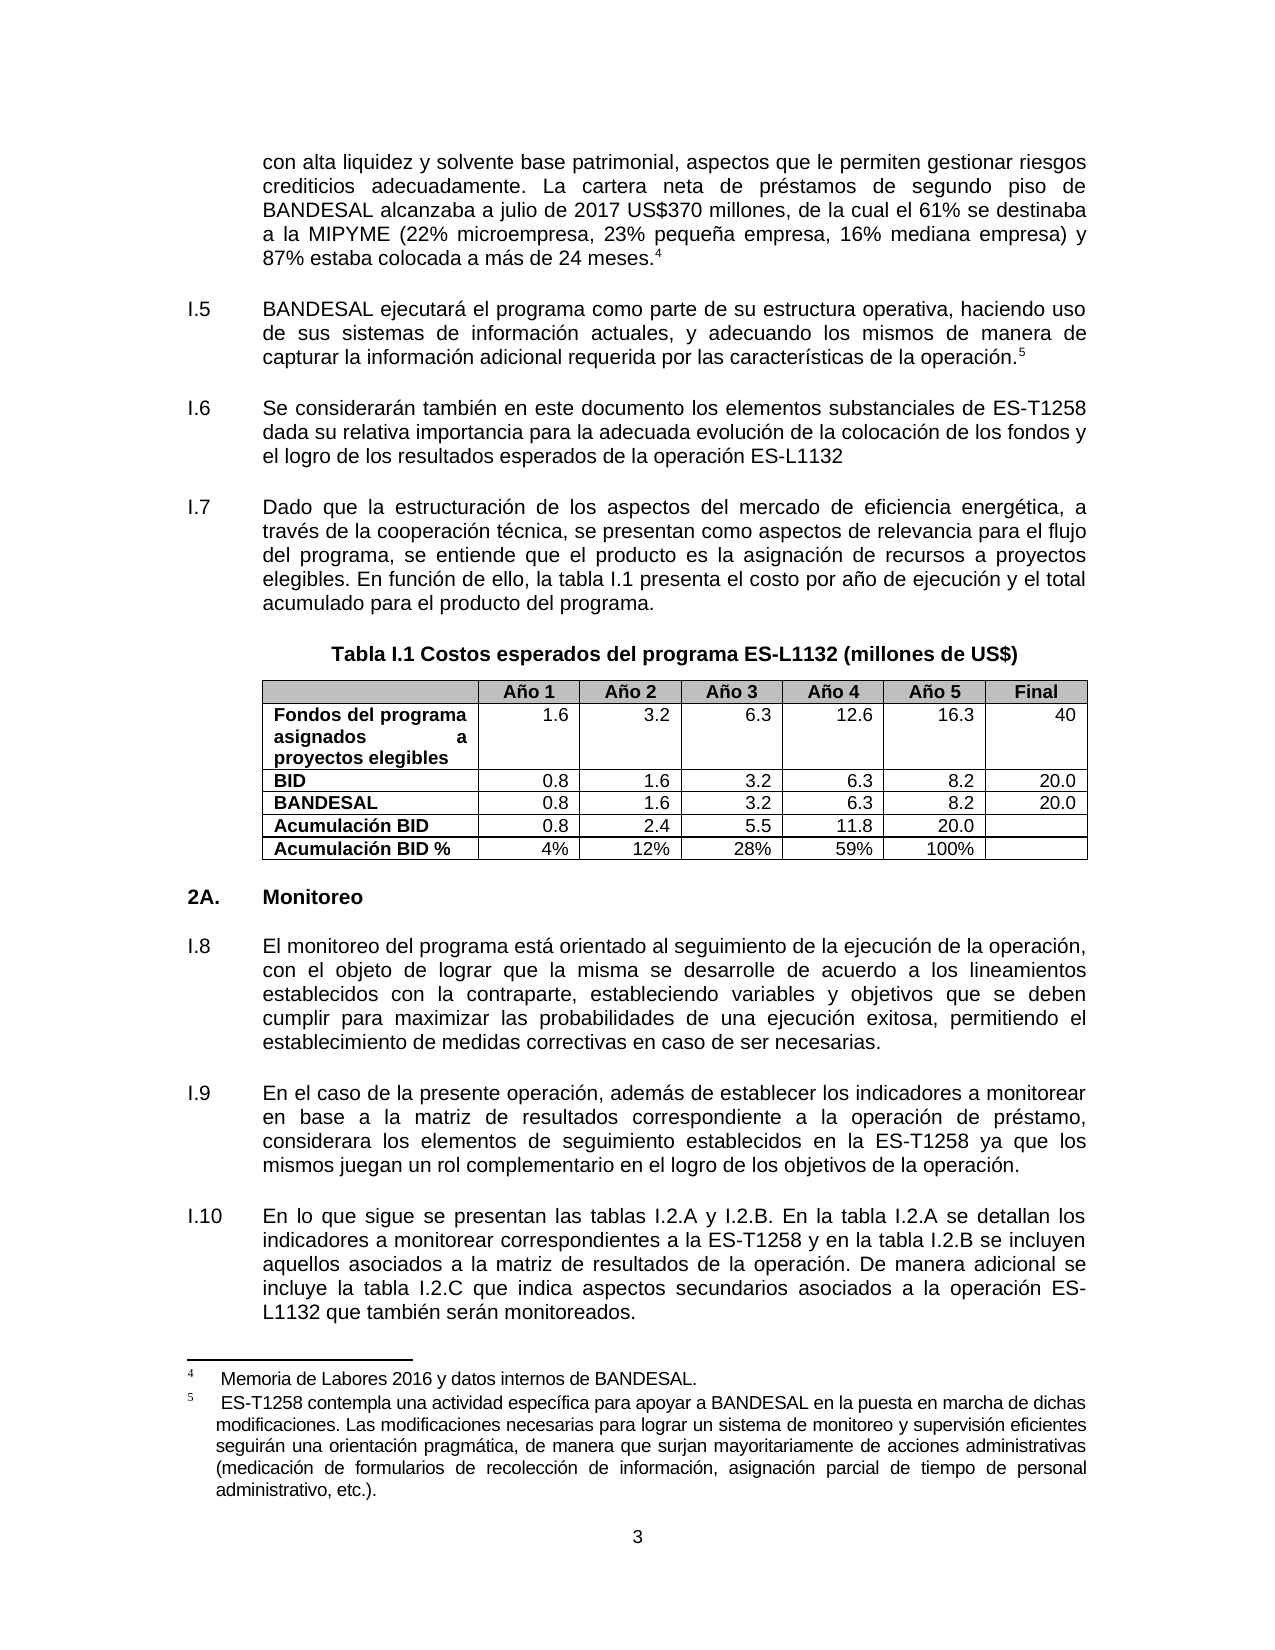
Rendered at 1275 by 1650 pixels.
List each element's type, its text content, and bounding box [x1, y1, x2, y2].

table_header Año 2 [580, 681, 681, 703]
table_header [263, 681, 478, 703]
table_cell 3.2 [580, 704, 681, 768]
subtitle C. Monitoreo [187, 885, 1087, 909]
table_cell 6.3 [783, 770, 883, 791]
list En lo que sigue se presentan las tablas I.2.A y I.2.B. En la tabla I.2.A se detallan los indicadores a monitorear correspondientes a la ES-T1258 y en la tabla I.2.B se incluyen aquellos asociados a la matriz de resultados de la operación. De manera adicional se incluye la tabla I.2.C que indica aspectos secundarios asociados a la operación ES-L1132 que también serán monitoreados. [187, 1204, 1087, 1323]
table_cell 59% [783, 838, 883, 859]
table_cell 6.3 [783, 792, 883, 814]
list Dado que la estructuración de los aspectos del mercado de eficiencia energética, a través de la cooperación técnica, se presentan como aspectos de relevancia para el flujo del programa, se entiende que el producto es la asignación de recursos a proyectos elegibles. En función de ello, la tabla I.1 presenta el costo por año de ejecución y el total acumulado para el producto del programa. [187, 495, 1087, 614]
table_cell 1.6 [580, 770, 681, 791]
table_cell Fondos del programa asignados a proyectos elegibles [263, 704, 478, 768]
table_header Año 3 [682, 681, 782, 703]
table_cell 12.6 [783, 704, 883, 768]
list Se considerarán también en este documento los elementos substanciales de ES-T1258 dada su relativa importancia para la adecuada evolución de la colocación de los fondos y el logro de los resultados esperados de la operación ES-L1132 [187, 396, 1087, 468]
text Tabla I.1 Costos esperados del programa ES-L1132 (millones de US$) [262, 642, 1087, 666]
table_cell 28% [682, 838, 782, 859]
table_cell BID [263, 770, 478, 791]
table_cell 20.0 [986, 792, 1087, 814]
table_cell [986, 838, 1087, 859]
table_cell 6.3 [682, 704, 782, 768]
table_cell 8.2 [884, 770, 985, 791]
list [187, 150, 1087, 270]
table_cell 3.2 [682, 770, 782, 791]
table_header Año 1 [479, 681, 579, 703]
table_header Final [986, 681, 1087, 703]
table_cell 20.0 [986, 770, 1087, 791]
table_cell 4% [479, 838, 579, 859]
table_cell 8.2 [884, 792, 985, 814]
table_cell 16.3 [884, 704, 985, 768]
table_cell Acumulación BID % [263, 838, 478, 859]
table_cell 100% [884, 838, 985, 859]
table_cell 20.0 [884, 815, 985, 836]
table_header Año 5 [884, 681, 985, 703]
table_header Año 4 [783, 681, 883, 703]
list En el caso de la presente operación, además de establecer los indicadores a monitorear en base a la matriz de resultados correspondiente a la operación de préstamo, considerara los elementos de seguimiento establecidos en la ES-T1258 ya que los mismos juegan un rol complementario en el logro de los objetivos de la operación. [187, 1081, 1087, 1177]
table_cell 0.8 [479, 770, 579, 791]
table_cell 0.8 [479, 815, 579, 836]
table_cell Acumulación BID [263, 815, 478, 836]
table_cell 11.8 [783, 815, 883, 836]
list BANDESAL ejecutará el programa como parte de su estructura operativa, haciendo uso de sus sistemas de información actuales, y adecuando los mismos de manera de capturar la información adicional requerida por las características de la operación. [187, 297, 1087, 369]
table_cell BANDESAL [263, 792, 478, 814]
table_cell 40 [986, 704, 1087, 768]
table_cell [986, 815, 1087, 836]
table_cell 1.6 [580, 792, 681, 814]
table_cell 12% [580, 838, 681, 859]
table_cell 2.4 [580, 815, 681, 836]
table_cell 1.6 [479, 704, 579, 768]
table_cell 5.5 [682, 815, 782, 836]
table_cell 0.8 [479, 792, 579, 814]
list El monitoreo del programa está orientado al seguimiento de la ejecución de la operación, con el objeto de lograr que la misma se desarrolle de acuerdo a los lineamientos establecidos con la contraparte, estableciendo variables y objetivos que se deben cumplir para maximizar las probabilidades de una ejecución exitosa, permitiendo el establecimiento de medidas correctivas en caso de ser necesarias. [187, 934, 1087, 1054]
table_cell 3.2 [682, 792, 782, 814]
